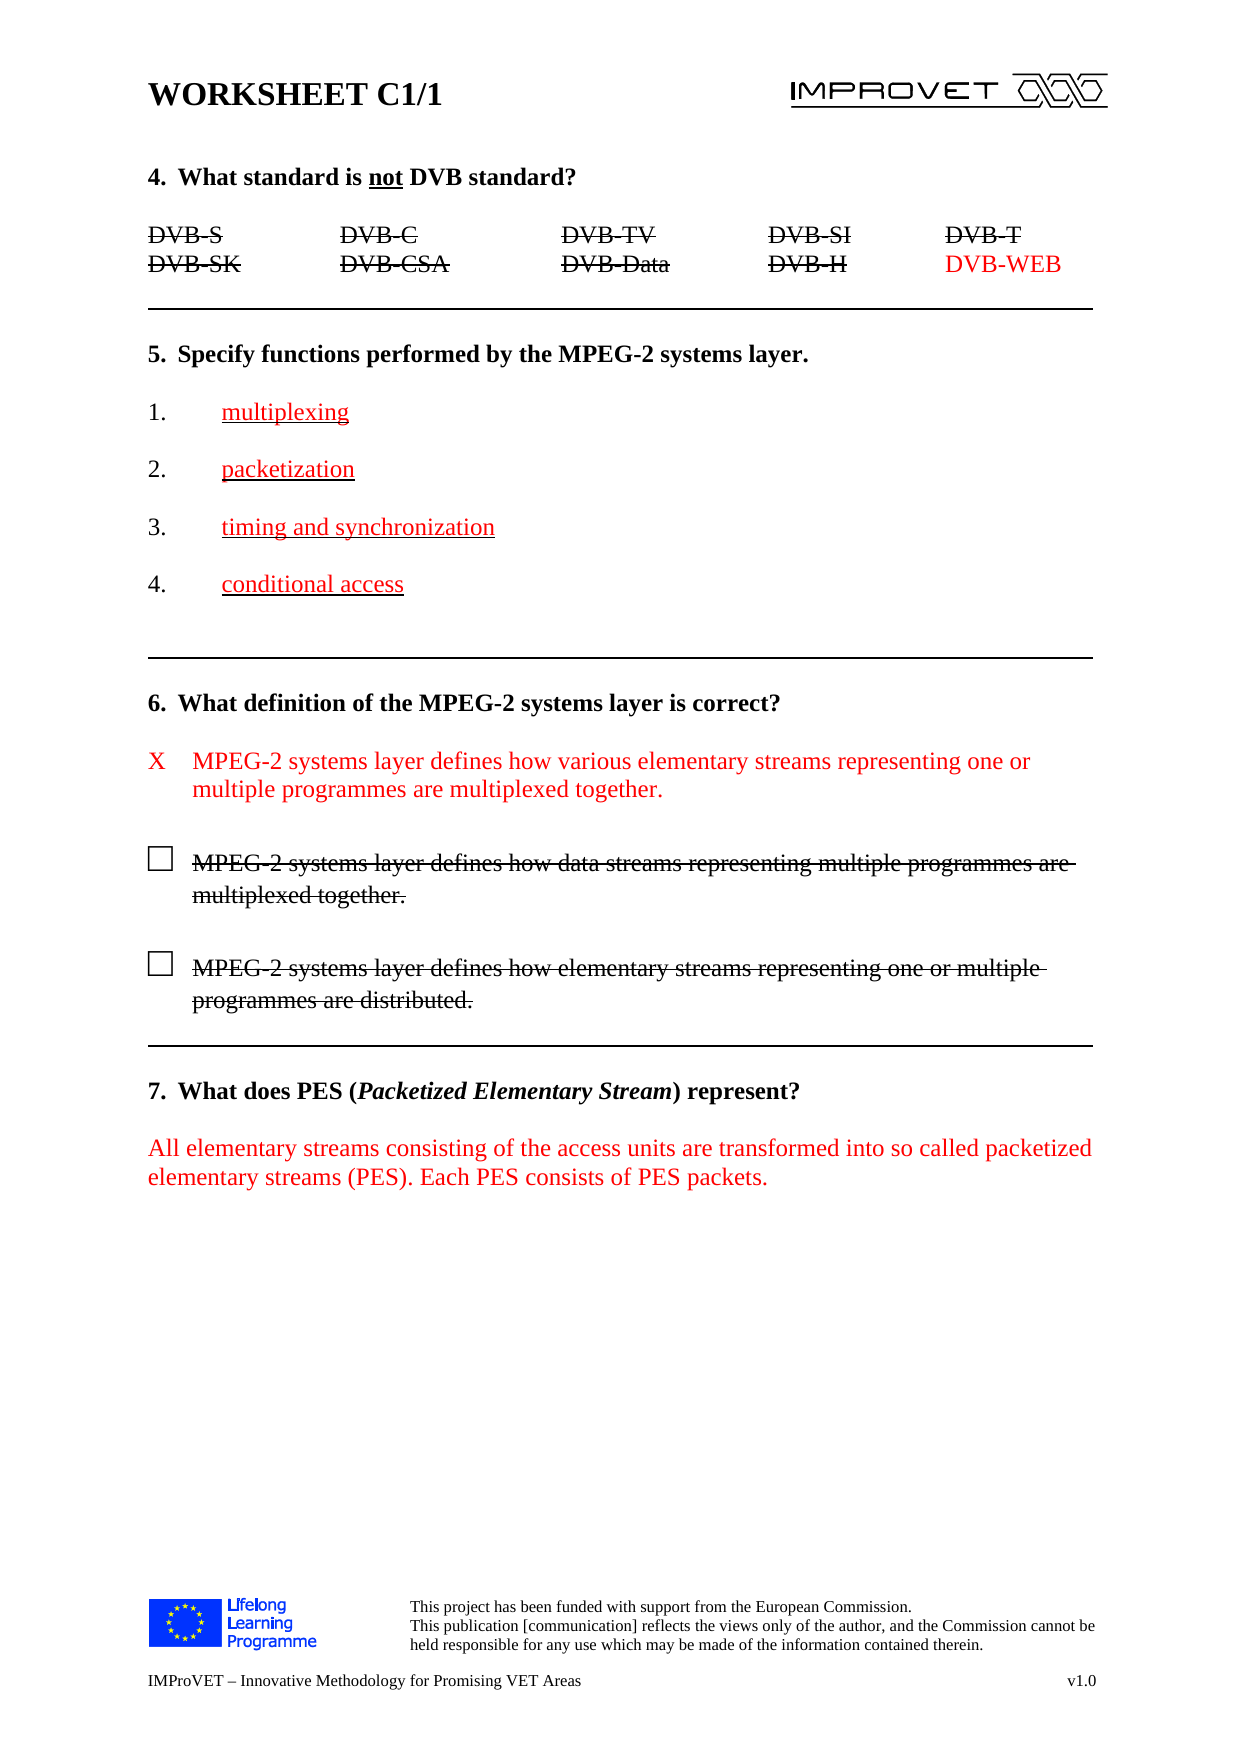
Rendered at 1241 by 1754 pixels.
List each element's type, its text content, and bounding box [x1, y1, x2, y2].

text DVB-SK DVB-CSA DVB-Data DVB-H DVB-WEB [148, 249, 1093, 277]
text Specify functions performed by the MPEG-2 systems layer. [148, 339, 1093, 368]
text What does PES (Packetized Elementary Stream) represent? [148, 1076, 1093, 1104]
text DVB-S DVB-C DVB-TV DVB-SI DVB-T [148, 220, 1093, 249]
text 2. packetization [148, 454, 1093, 483]
text 3. timing and synchronization [148, 512, 1093, 540]
text 1. multiplexing [148, 397, 1093, 425]
text All elementary streams consisting of the access units are transformed into so called packetized elementary streams (PES). Each PES consists of PES packets. [148, 1133, 1093, 1191]
text What standard is not DVB standard? [148, 162, 1093, 191]
text □ MPEG-2 systems layer defines how data streams representing multiple programmes are multiplexed together. [148, 832, 1093, 909]
text What definition of the MPEG-2 systems layer is correct? [148, 688, 1093, 717]
text 4. conditional access [148, 569, 1093, 598]
text X MPEG-2 systems layer defines how various elementary streams representing one or multiple programmes are multiplexed together. [148, 746, 1093, 803]
text □ MPEG-2 systems layer defines how elementary streams representing one or multiple programmes are distributed. [148, 937, 1093, 1014]
